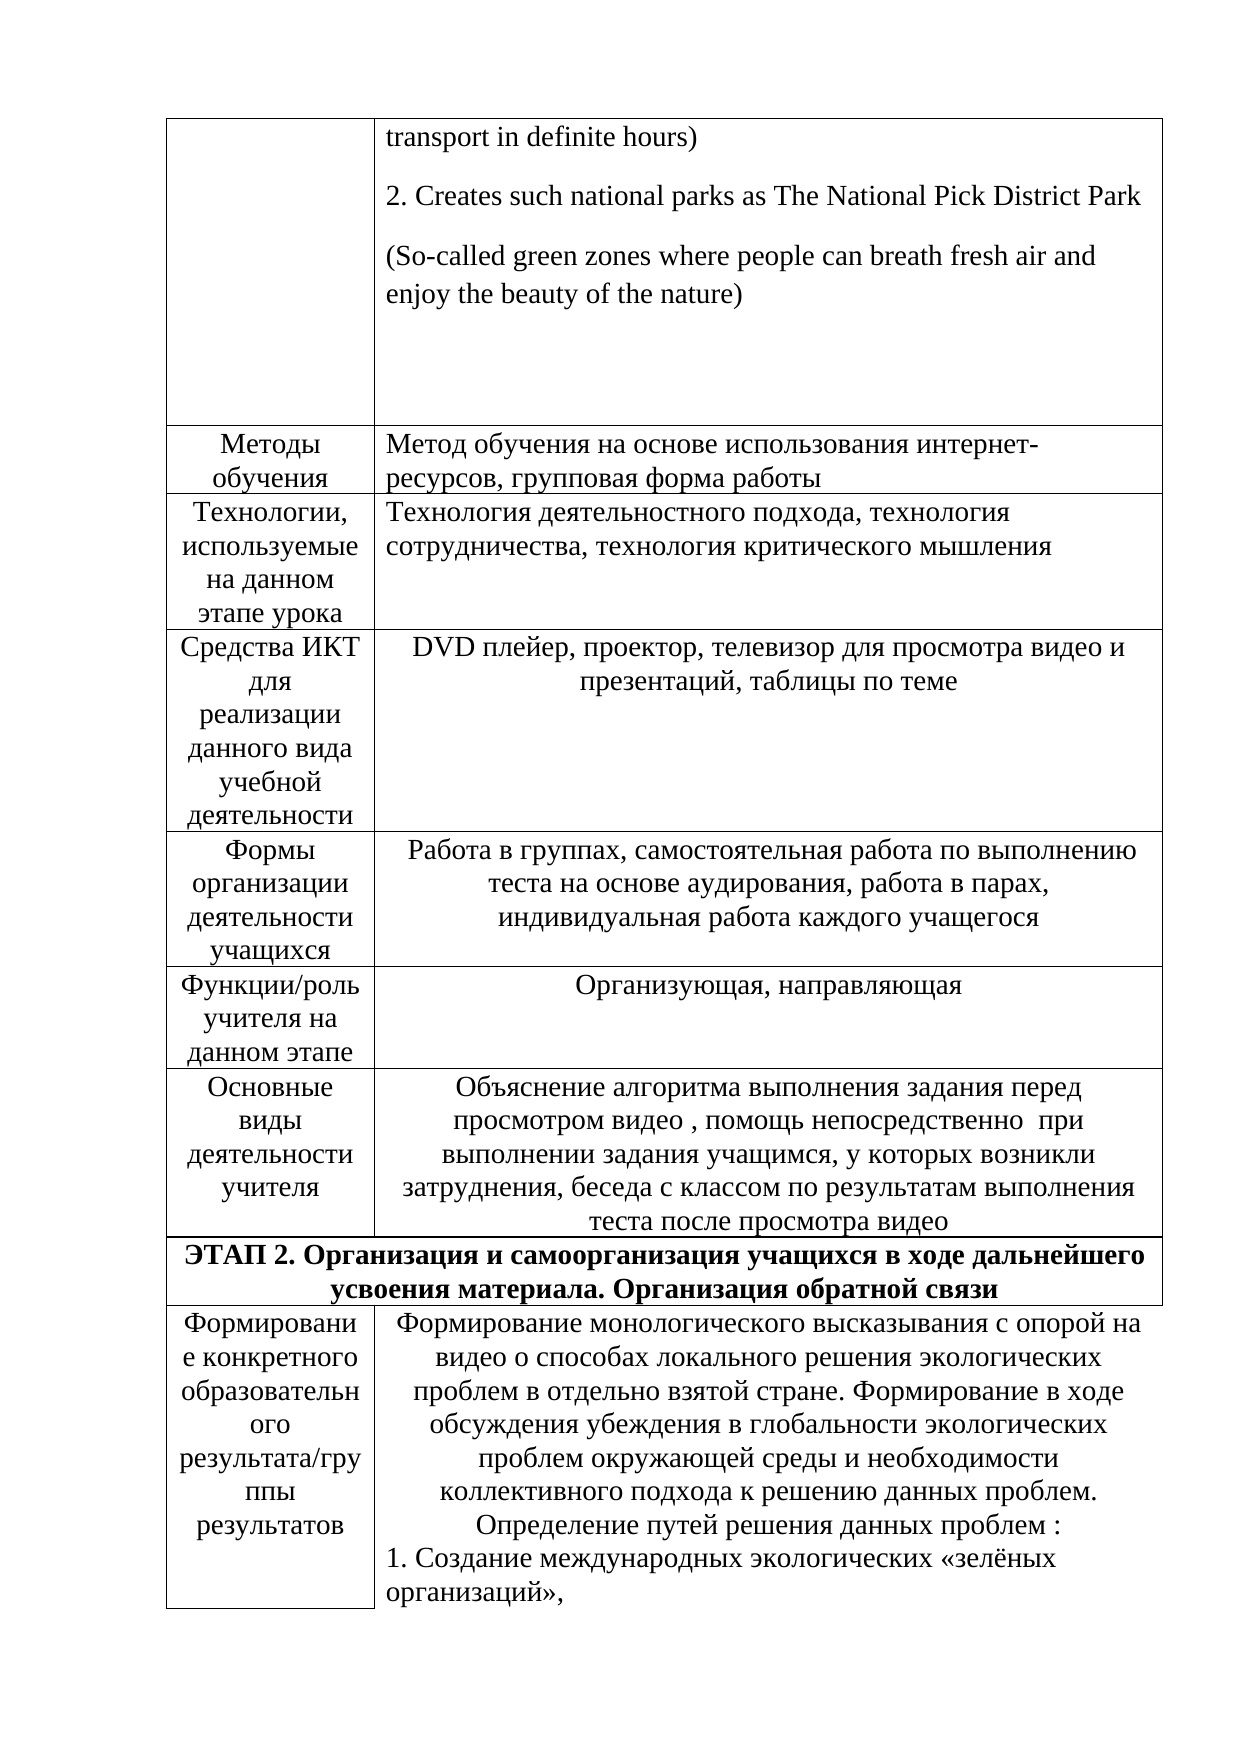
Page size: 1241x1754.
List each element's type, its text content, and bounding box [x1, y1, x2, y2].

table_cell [167, 1306, 374, 1607]
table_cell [167, 119, 374, 425]
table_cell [375, 119, 1162, 425]
table_cell Организующая, направляющая [375, 967, 1162, 1068]
table_cell ЭТАП 2. Организация и самоорганизация учащихся в ходе дальнейшего усвоения материала. Организация обратной связи [167, 1238, 1162, 1304]
table_cell Функции/роль учителя на данном этапе [167, 967, 374, 1068]
table_cell Технологии, используемые на данном этапе урока [167, 494, 374, 628]
table_cell Метод обучения на основе использования интернет-ресурсов, групповая форма работы [375, 426, 1162, 493]
table_cell Формы организации деятельности учащихся [167, 832, 374, 966]
table_cell Объяснение алгоритма выполнения задания перед просмотром видео , помощь непосредственно при выполнении задания учащимся, у которых возникли затруднения, беседа с классом по результатам выполнения теста после просмотра видео [375, 1069, 1162, 1236]
table_cell Средства ИКТ для реализации данного вида учебной деятельности [167, 630, 374, 831]
table_cell Методы обучения [167, 426, 374, 493]
table_cell Работа в группах, самостоятельная работа по выполнению теста на основе аудирования, работа в парах, индивидуальная работа каждого учащегося [375, 832, 1162, 966]
table_cell Технология деятельностного подхода, технология сотрудничества, технология критического мышления [375, 494, 1162, 628]
table_cell DVD плейер, проектор, телевизор для просмотра видео и презентаций, таблицы по теме [375, 630, 1162, 831]
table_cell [375, 1306, 1163, 1607]
table_cell Основные виды деятельности учителя [167, 1069, 374, 1236]
